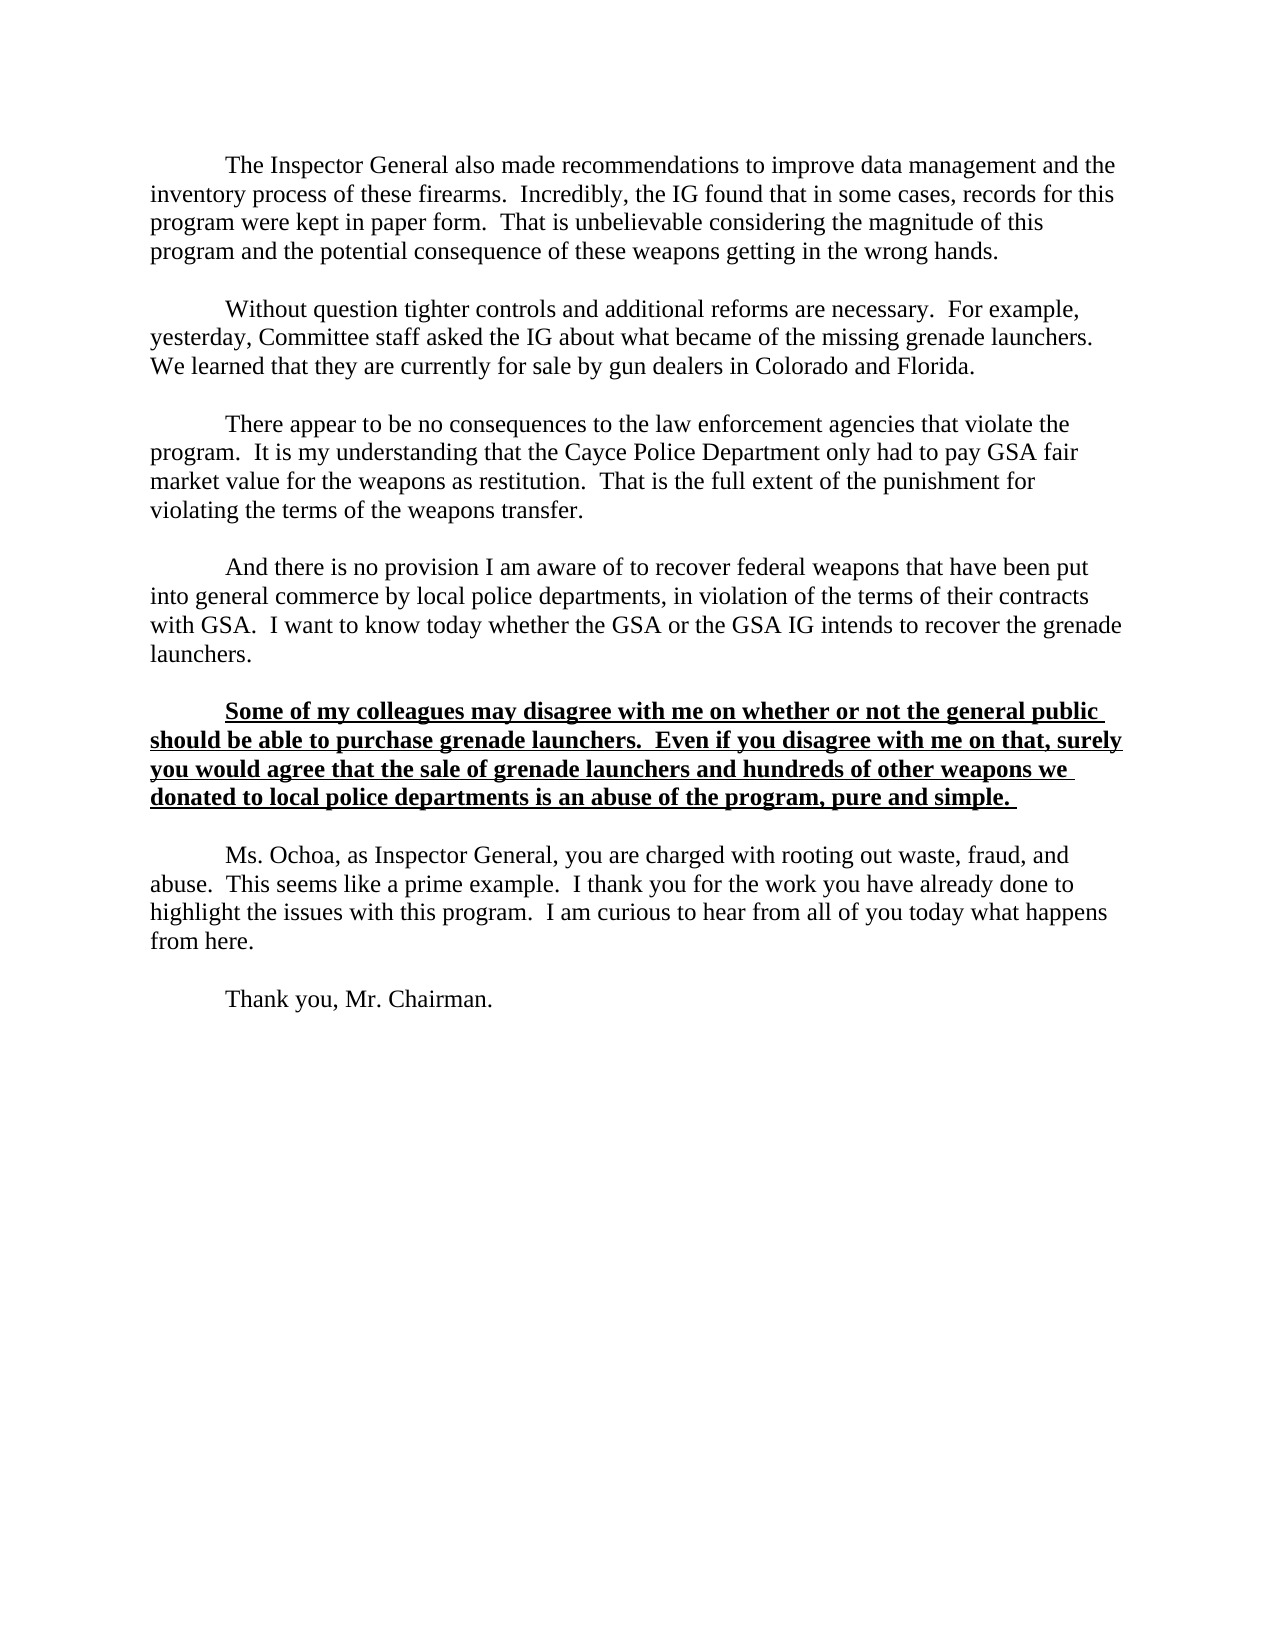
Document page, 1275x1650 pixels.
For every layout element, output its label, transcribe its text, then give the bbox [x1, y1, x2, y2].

text And there is no provision I am aware of to recover federal weapons that have been put into general commerce by local police departments, in violation of the terms of their contracts with GSA. I want to know today whether the GSA or the GSA IG intends to recover the grenade launchers. [150, 552, 1125, 667]
text Without question tighter controls and additional reforms are necessary. For example, yesterday, Committee staff asked the IG about what became of the missing grenade launchers. We learned that they are currently for sale by gun dealers in Colorado and Florida. [150, 294, 1125, 380]
text Thank you, Mr. Chairman. [150, 984, 1125, 1012]
text There appear to be no consequences to the law enforcement agencies that violate the program. It is my understanding that the Cayce Police Department only had to pay GSA fair market value for the weapons as restitution. That is the full extent of the punishment for violating the terms of the weapons transfer. [150, 409, 1125, 524]
text The Inspector General also made recommendations to improve data management and the inventory process of these firearms. Incredibly, the IG found that in some cases, records for this program were kept in paper form. That is unbelievable considering the magnitude of this program and the potential consequence of these weapons getting in the wrong hands. [150, 150, 1125, 265]
text Ms. Ochoa, as Inspector General, you are charged with rooting out waste, fraud, and abuse. This seems like a prime example. I thank you for the work you have already done to highlight the issues with this program. I am curious to hear from all of you today what happens from here. [150, 840, 1125, 955]
text Some of my colleagues may disagree with me on whether or not the general public should be able to purchase grenade launchers. Even if you disagree with me on that, surely you would agree that the sale of grenade launchers and hundreds of other weapons we donated to local police departments is an abuse of the program, pure and simple. [150, 696, 1125, 811]
